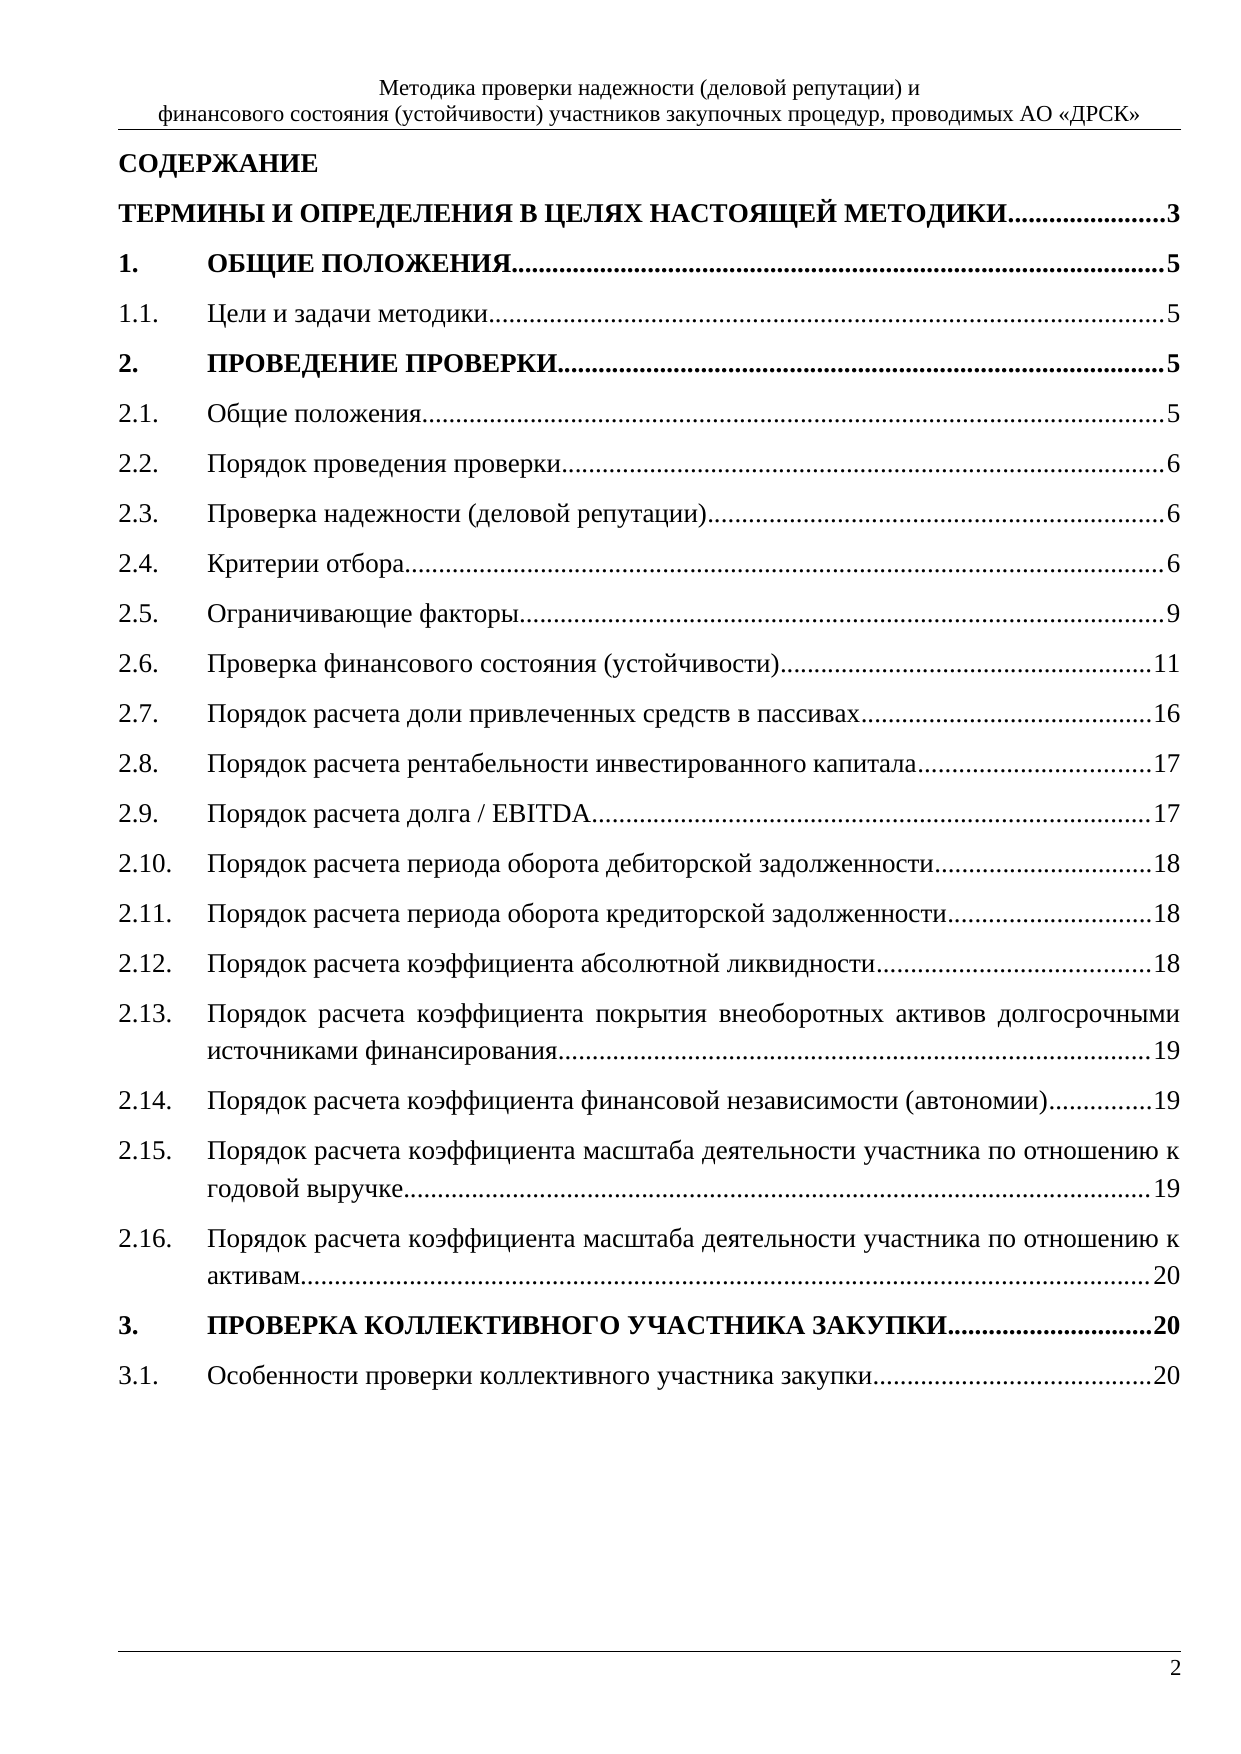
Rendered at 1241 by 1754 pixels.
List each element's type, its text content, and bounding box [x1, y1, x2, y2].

list Содержание [118, 142, 1181, 180]
text 2.5. Ограничивающие факторы 9 [118, 592, 1181, 630]
text 1.1. Цели и задачи методики 5 [118, 292, 1181, 330]
text 3. Проверка коллективного участника закупки 20 [118, 1305, 1181, 1342]
text 2.15. Порядок расчета коэффициента масштаба деятельности участника по отношению к годовой выручке 19 [118, 1130, 1181, 1205]
text 2.10. Порядок расчета периода оборота дебиторской задолженности 18 [118, 842, 1181, 880]
text 2.3. Проверка надежности (деловой репутации) 6 [118, 492, 1181, 530]
text 1. Общие положения 5 [118, 242, 1181, 280]
text 2.14. Порядок расчета коэффициента финансовой независимости (автономии) 19 [118, 1080, 1181, 1117]
text 2.8. Порядок расчета рентабельности инвестированного капитала 17 [118, 742, 1181, 780]
text 2.1. Общие положения 5 [118, 392, 1181, 430]
text 3.1. Особенности проверки коллективного участника закупки 20 [118, 1355, 1181, 1392]
text 2.6. Проверка финансового состояния (устойчивости) 11 [118, 642, 1181, 680]
text 2.13. Порядок расчета коэффициента покрытия внеоборотных активов долгосрочными источниками финансирования 19 [118, 992, 1181, 1067]
text 2.2. Порядок проведения проверки 6 [118, 442, 1181, 480]
text 2.12. Порядок расчета коэффициента абсолютной ликвидности 18 [118, 942, 1181, 980]
text 2.4. Критерии отбора 6 [118, 542, 1181, 580]
text 2. Проведение проверки 5 [118, 342, 1181, 380]
text 2.7. Порядок расчета доли привлеченных средств в пассивах 16 [118, 692, 1181, 730]
text 2.11. Порядок расчета периода оборота кредиторской задолженности 18 [118, 892, 1181, 930]
text 2.16. Порядок расчета коэффициента масштаба деятельности участника по отношению к активам 20 [118, 1217, 1181, 1292]
text 2.9. Порядок расчета долга / EBITDA 17 [118, 792, 1181, 830]
text Термины и определения в целях настоящей методики 3 [118, 192, 1181, 230]
